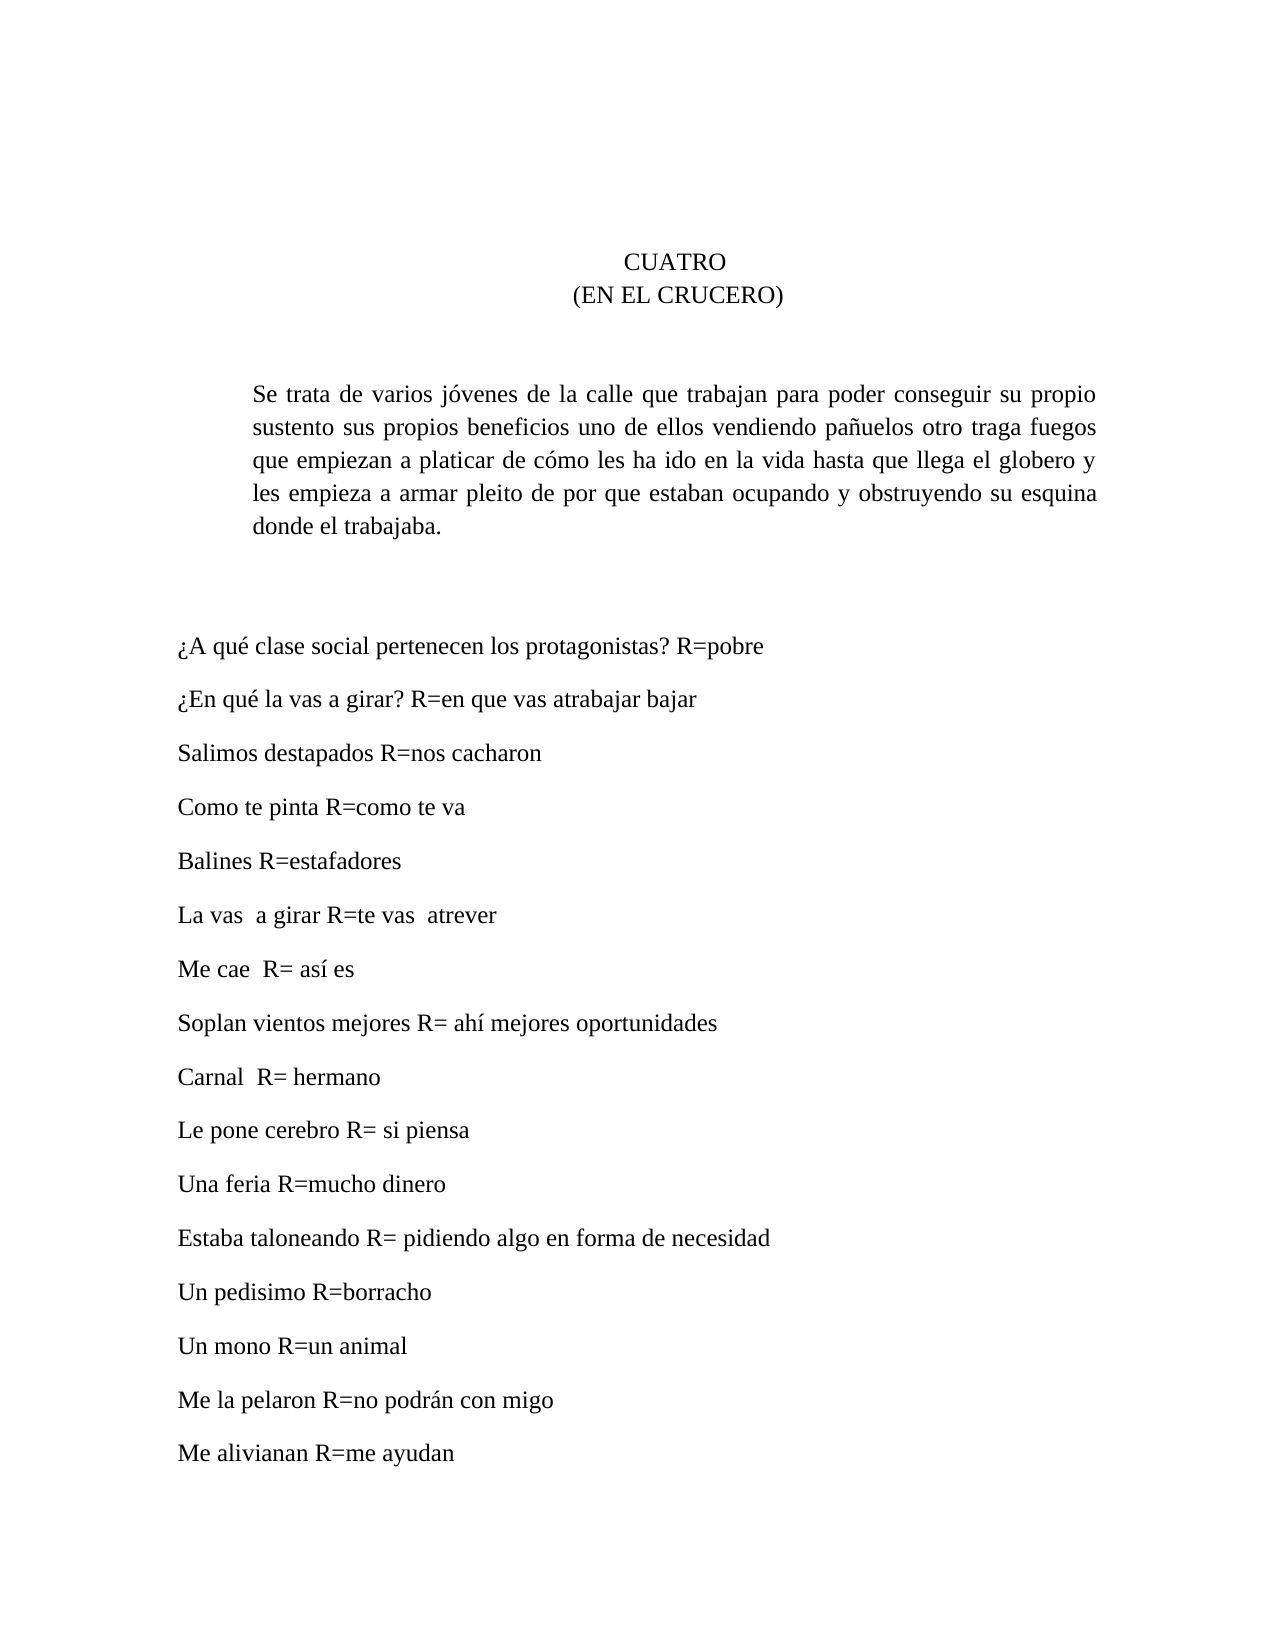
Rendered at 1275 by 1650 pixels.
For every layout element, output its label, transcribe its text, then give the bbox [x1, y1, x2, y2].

text Salimos destapados R=nos cacharon [177, 738, 1098, 767]
text Una feria R=mucho dinero [177, 1169, 1098, 1198]
text Como te pinta R=como te va [177, 792, 1098, 821]
text Me cae R= así es [177, 954, 1098, 983]
text Estaba taloneando R= pidiendo algo en forma de necesidad [177, 1223, 1098, 1252]
text Un mono R=un animal [177, 1331, 1098, 1359]
text Me la pelaron R=no podrán con migo [177, 1385, 1098, 1413]
text Carnal R= hermano [177, 1062, 1098, 1090]
text Me alivianan R=me ayudan [177, 1438, 1098, 1467]
text Le pone cerebro R= si piensa [177, 1115, 1098, 1144]
list Se trata de varios jóvenes de la calle que trabajan para poder conseguir su propio sustento sus propios beneficios uno de ellos vendiendo pañuelos otro traga fuegos que empiezan a platicar de cómo les ha ido en la vida hasta que llega el globero y les empieza a armar pleito de por que estaban ocupando y obstruyendo su esquina donde el trabajaba. [252, 379, 1098, 539]
text Balines R=estafadores [177, 846, 1098, 875]
text La vas a girar R=te vas atrever [177, 900, 1098, 929]
text ¿En qué la vas a girar? R=en que vas atrabajar bajar [177, 684, 1098, 713]
list (EN EL CRUCERO) [252, 280, 1098, 308]
text Soplan vientos mejores R= ahí mejores oportunidades [177, 1008, 1098, 1036]
text Un pedisimo R=borracho [177, 1277, 1098, 1306]
list CUATRO [252, 247, 1098, 275]
text ¿A qué clase social pertenecen los protagonistas? R=pobre [177, 631, 1098, 659]
